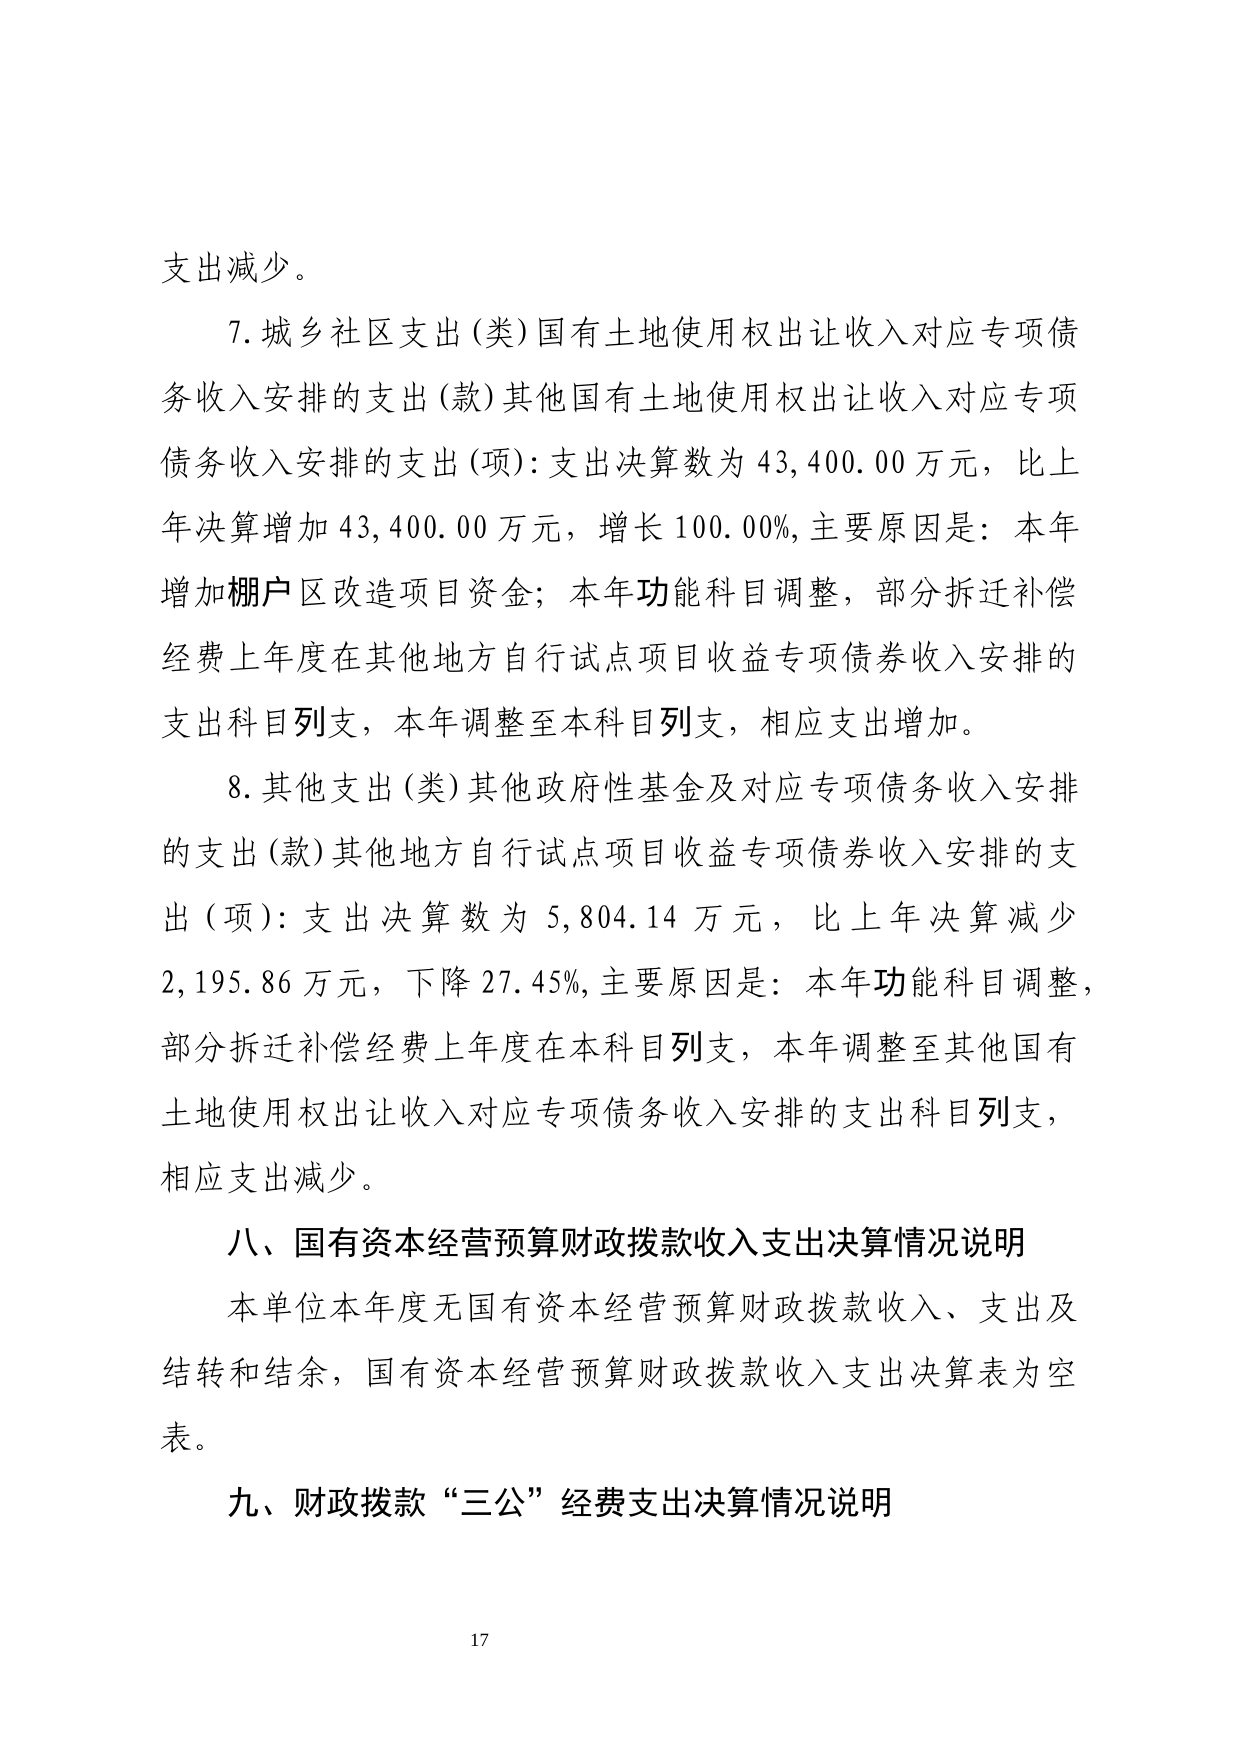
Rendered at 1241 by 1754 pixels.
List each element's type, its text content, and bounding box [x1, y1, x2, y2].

text 8.其他支出(类)其他政府性基金及对应专项债务收入安排的支出(款)其他地方自行试点项目收益专项债券收入安排的支出(项):支出决算数为5,804.14万元，比上年决算减少2,195.86万元，下降27.45%,主要原因是：本年功能科目调整，部分拆迁补偿经费上年度在本科目列支，本年调整至其他国有土地使用权出让收入对应专项债务收入安排的支出科目列支，相应支出减少。 [159, 753, 1081, 1208]
text 本单位本年度无国有资本经营预算财政拨款收入、支出及结转和结余，国有资本经营预算财政拨款收入支出决算表为空表。 [159, 1273, 1081, 1468]
text 九、财政拨款“三公”经费支出决算情况说明 [159, 1468, 1081, 1533]
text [159, 233, 1081, 298]
text 八、国有资本经营预算财政拨款收入支出决算情况说明 [159, 1208, 1081, 1273]
text 7.城乡社区支出(类)国有土地使用权出让收入对应专项债务收入安排的支出(款)其他国有土地使用权出让收入对应专项债务收入安排的支出(项):支出决算数为43,400.00万元，比上年决算增加43,400.00万元，增长100.00%,主要原因是：本年增加棚户区改造项目资金；本年功能科目调整，部分拆迁补偿经费上年度在其他地方自行试点项目收益专项债券收入安排的支出科目列支，本年调整至本科目列支，相应支出增加。 [159, 298, 1081, 753]
